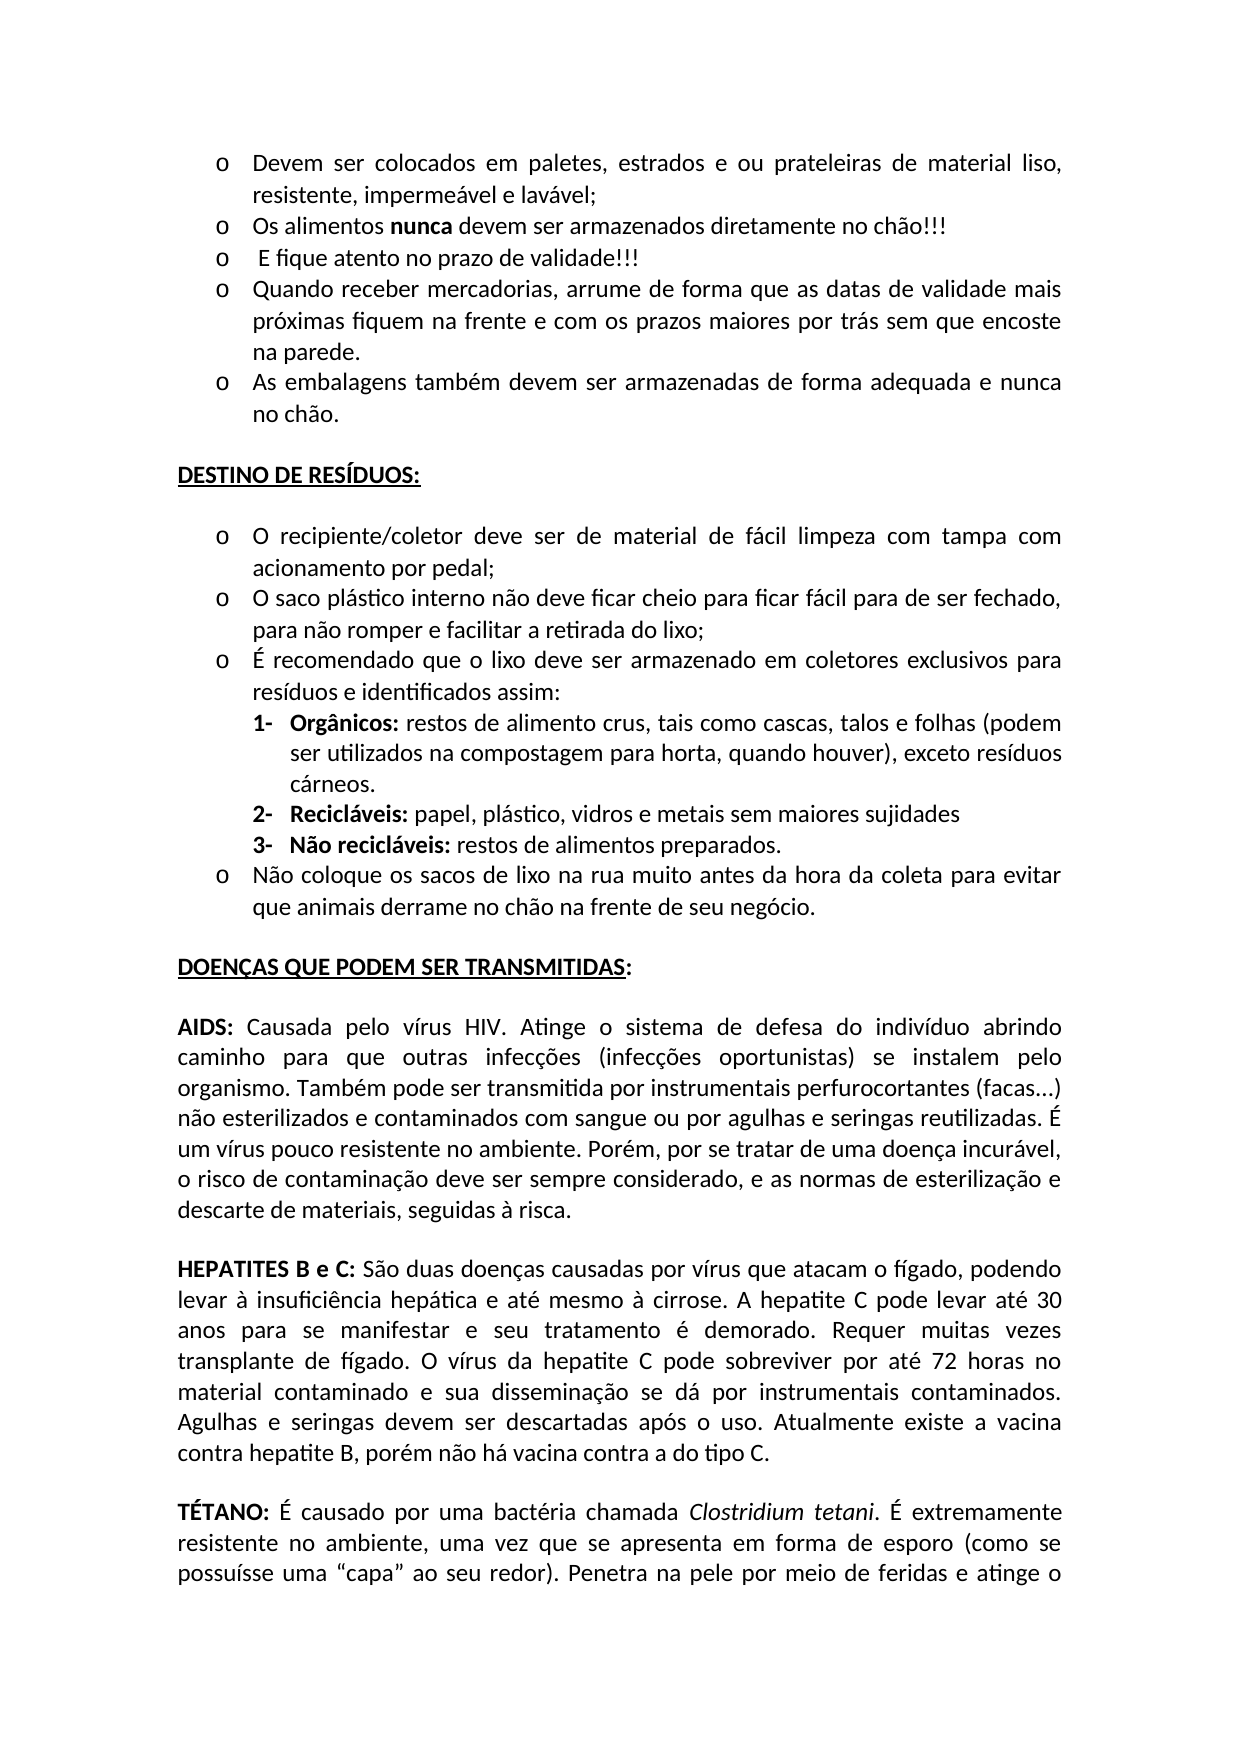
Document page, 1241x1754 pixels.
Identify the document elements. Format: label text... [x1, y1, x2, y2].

list Quando receber mercadorias, arrume de forma que as datas de validade mais próximas fiquem na frente e com os prazos maiores por trás sem que encoste na parede. [215, 273, 1063, 366]
list Recicláveis: papel, plástico, vidros e metais sem maiores sujidades [252, 798, 1063, 829]
list As embalagens também devem ser armazenadas de forma adequada e nunca no chão. [215, 366, 1063, 428]
list O saco plástico interno não deve ficar cheio para ficar fácil para de ser fechado, para não romper e facilitar a retirada do lixo; [215, 582, 1063, 645]
text 3- Não recicláveis: restos de alimentos preparados. [252, 829, 1063, 859]
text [177, 1496, 1063, 1588]
text DOENÇAS QUE PODEM SER TRANSMITIDAS: [177, 951, 1063, 982]
list É recomendado que o lixo deve ser armazenado em coletores exclusivos para resíduos e identificados assim: [215, 645, 1063, 707]
text DESTINO DE RESÍDUOS: [177, 459, 1063, 489]
list O recipiente/coletor deve ser de material de fácil limpeza com tampa com acionamento por pedal; [215, 520, 1063, 582]
text HEPATITES B e C: São duas doenças causadas por vírus que atacam o fígado, podendo levar à insuficiência hepática e até mesmo à cirrose. A hepatite C pode levar até 30 anos para se manifestar e seu tratamento é demorado. Requer muitas vezes transplante de fígado. O vírus da hepatite C pode sobreviver por até 72 horas no material contaminado e sua disseminação se dá por instrumentais contaminados. Agulhas e seringas devem ser descartadas após o uso. Atualmente existe a vacina contra hepatite B, porém não há vacina contra a do tipo C. [177, 1253, 1063, 1467]
list E fique atento no prazo de validade!!! [215, 242, 1063, 273]
list Orgânicos: restos de alimento crus, tais como cascas, talos e folhas (podem ser utilizados na compostagem para horta, quando houver), exceto resíduos cárneos. [252, 707, 1063, 798]
list Não coloque os sacos de lixo na rua muito antes da hora da coleta para evitar que animais derrame no chão na frente de seu negócio. [215, 859, 1063, 922]
list Devem ser colocados em paletes, estrados e ou prateleiras de material liso, resistente, impermeável e lavável; [215, 148, 1063, 210]
list Os alimentos nunca devem ser armazenados diretamente no chão!!! [215, 210, 1063, 242]
text AIDS: Causada pelo vírus HIV. Atinge o sistema de defesa do indivíduo abrindo caminho para que outras infecções (infecções oportunistas) se instalem pelo organismo. Também pode ser transmitida por instrumentais perfurocortantes (facas...) não esterilizados e contaminados com sangue ou por agulhas e seringas reutilizadas. É um vírus pouco resistente no ambiente. Porém, por se tratar de uma doença incurável, o risco de contaminação deve ser sempre considerado, e as normas de esterilização e descarte de materiais, seguidas à risca. [177, 1011, 1063, 1224]
